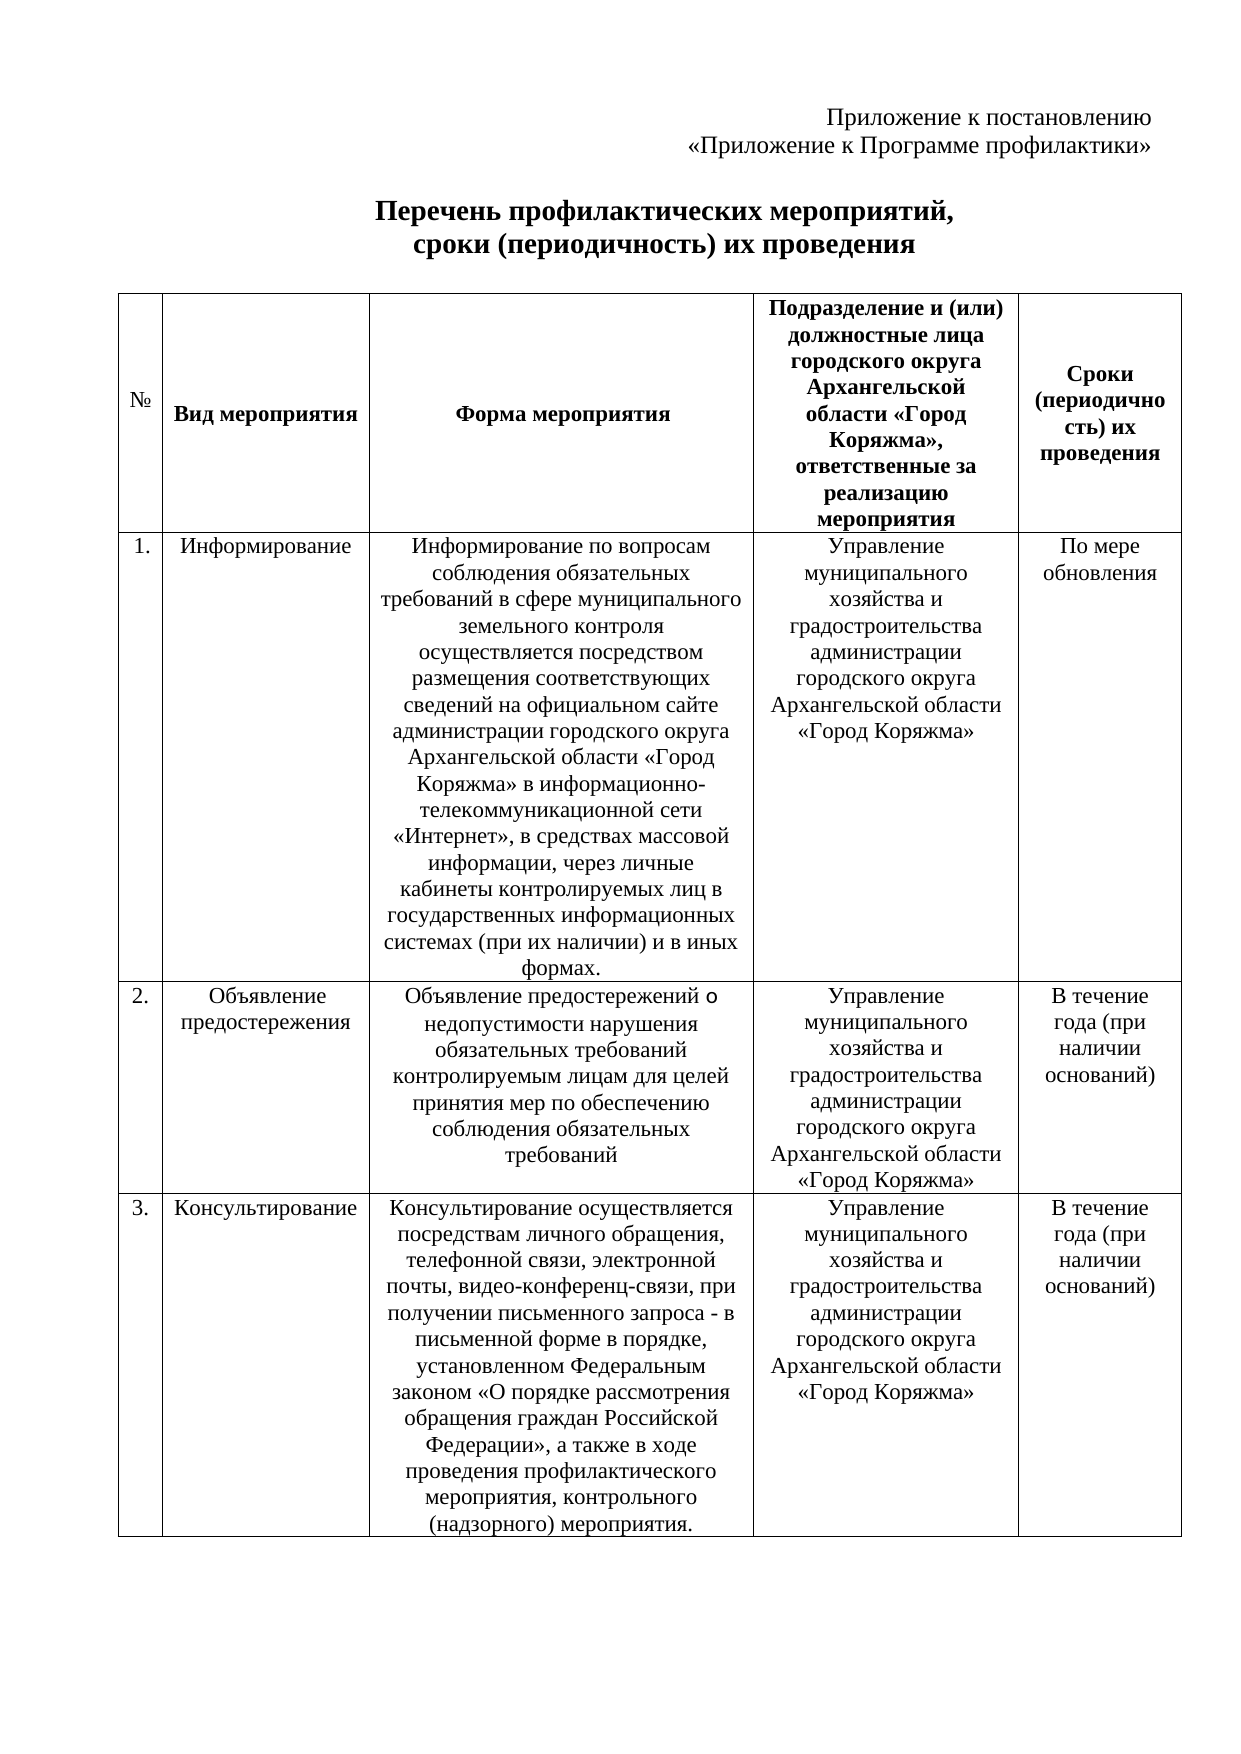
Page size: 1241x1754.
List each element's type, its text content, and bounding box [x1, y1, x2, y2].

table_cell Управление муниципального хозяйства и градостроительства администрации городского округа Архангельской области «Город Коряжма» [754, 1194, 1018, 1536]
table_cell Консультирование осуществляется посредствам личного обращения, телефонной связи, электронной почты, видео-конференц-связи, при получении письменного запроса - в письменной форме в порядке, установленном Федеральным законом «О порядке рассмотрения обращения граждан Российской Федерации», а также в ходе проведения профилактического мероприятия, контрольного (надзорного) мероприятия. [370, 1194, 753, 1536]
table_header № [119, 294, 162, 532]
table_cell По мере обновления [1019, 533, 1181, 981]
text Перечень профилактических мероприятий, [177, 193, 1152, 226]
table_cell Объявление предостережений о недопустимости нарушения обязательных требований контролируемым лицам для целей принятия мер по обеспечению соблюдения обязательных требований [370, 982, 753, 1192]
table_header Подразделение и (или) должностные лица городского округа Архангельской области «Город Коряжма», ответственные за реализацию мероприятия [754, 294, 1018, 532]
table_cell Информирование [163, 533, 369, 981]
table_cell Информирование по вопросам соблюдения обязательных требований в сфере муниципального земельного контроля осуществляется посредством размещения соответствующих сведений на официальном сайте администрации городского округа Архангельской области «Город Коряжма» в информационно-телекоммуникационной сети «Интернет», в средствах массовой информации, через личные кабинеты контролируемых лиц в государственных информационных системах (при их наличии) и в иных формах. [370, 533, 753, 981]
table_cell В течение года (при наличии оснований) [1019, 982, 1181, 1192]
table_cell Управление муниципального хозяйства и градостроительства администрации городского округа Архангельской области «Город Коряжма» [754, 533, 1018, 981]
text Приложение к постановлению [177, 102, 1152, 130]
table_header Форма мероприятия [370, 294, 753, 532]
table_header Сроки (периодичность) их проведения [1019, 294, 1181, 532]
text «Приложение к Программе профилактики» [177, 130, 1152, 159]
table_cell 2. [119, 982, 162, 1192]
table_cell Консультирование [163, 1194, 369, 1536]
table_cell Объявление предостережения [163, 982, 369, 1192]
table_cell 1. [119, 533, 162, 981]
text сроки (периодичность) их проведения [177, 226, 1152, 260]
table_cell Управление муниципального хозяйства и градостроительства администрации городского округа Архангельской области «Город Коряжма» [754, 982, 1018, 1192]
table_header Вид мероприятия [163, 294, 369, 532]
table_cell 3. [119, 1194, 162, 1536]
table_cell В течение года (при наличии оснований) [1019, 1194, 1181, 1536]
